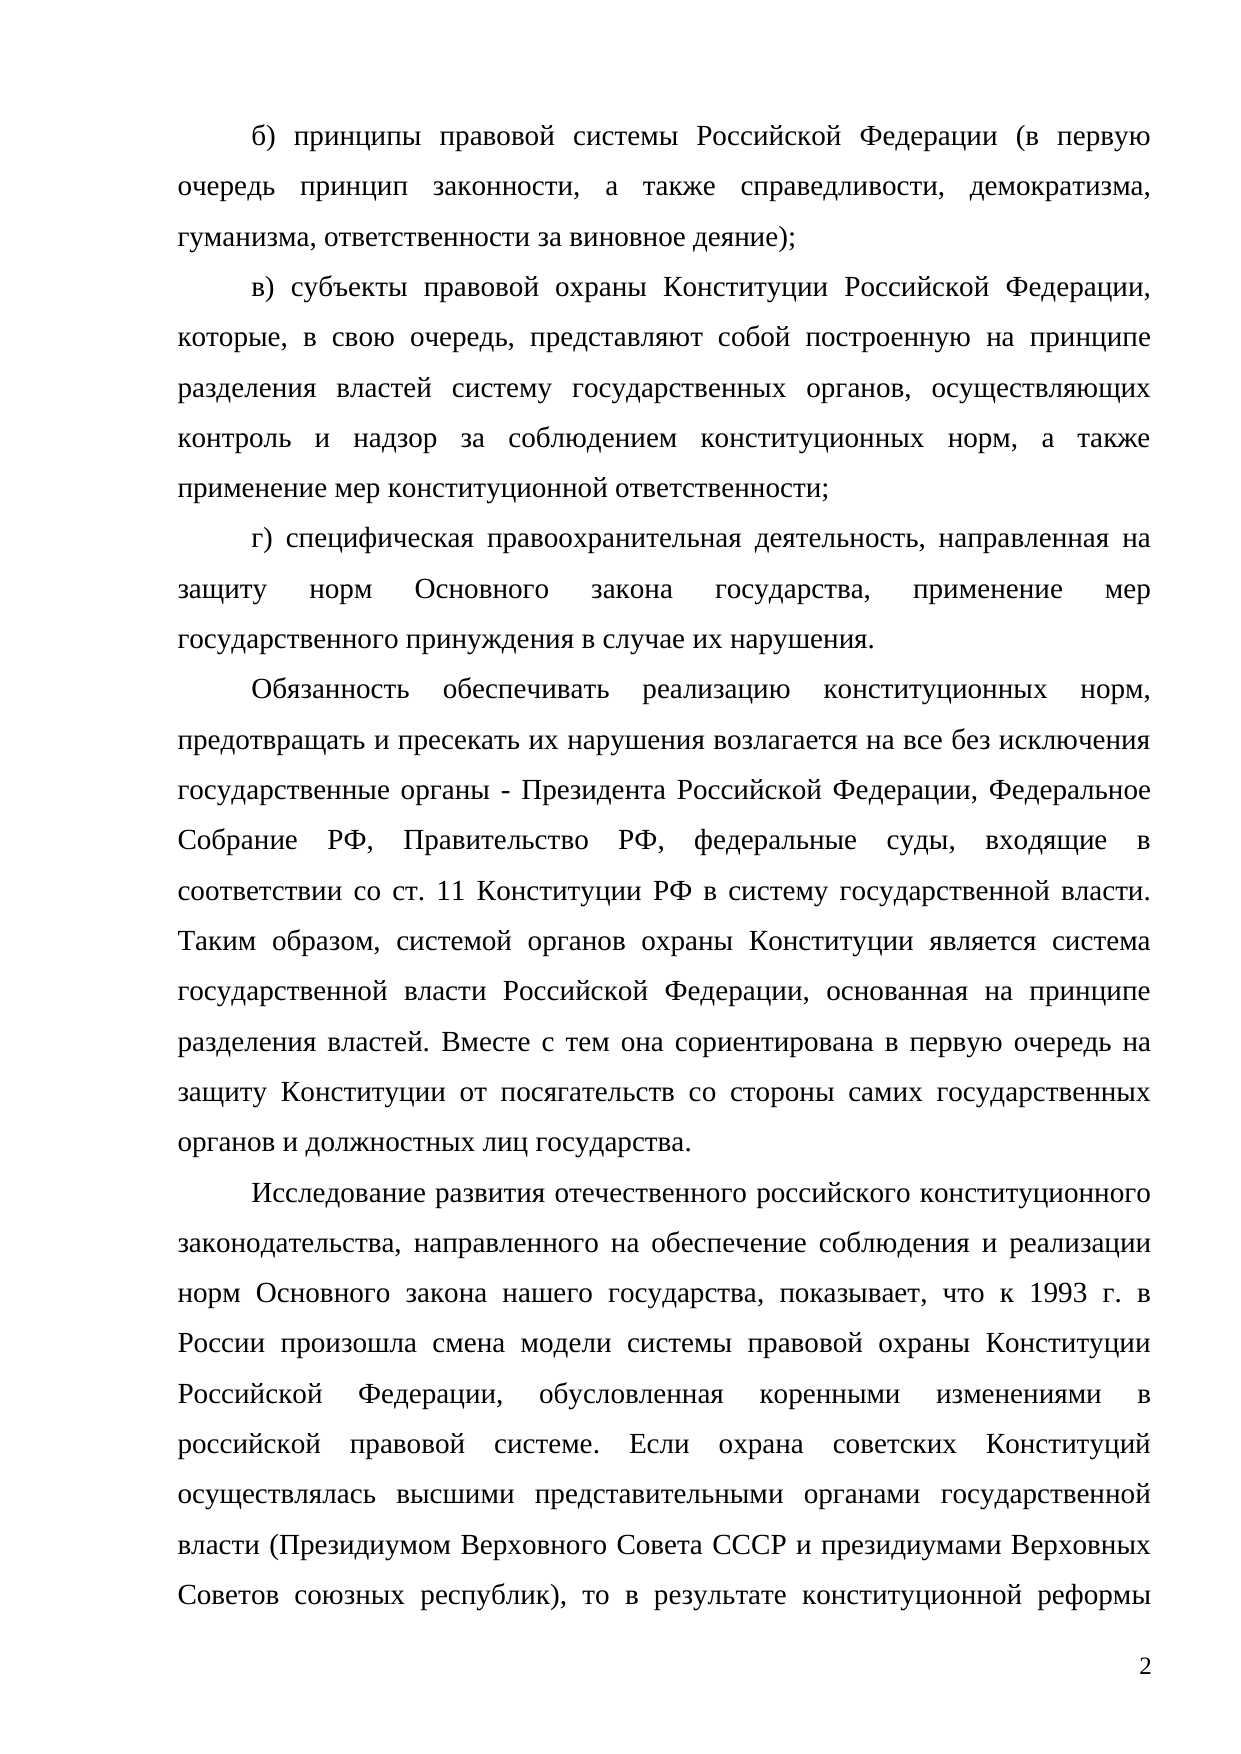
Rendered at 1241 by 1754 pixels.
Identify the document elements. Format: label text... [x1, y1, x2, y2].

text г) специфическая правоохранительная деятельность, направленная на защиту норм Основного закона государства, применение мер государственного принуждения в случае их нарушения. [177, 521, 1152, 655]
text б) принципы правовой системы Российской Федерации (в первую очередь принцип законности, а также справедливости, демократизма, гуманизма, ответственности за виновное деяние); [177, 118, 1152, 252]
text в) субъекты правовой охраны Конституции Российской Федерации, которые, в свою очередь, представляют собой построенную на принципе разделения властей систему государственных органов, осуществляющих контроль и надзор за соблюдением конституционных норм, а также применение мер конституционной ответственности; [177, 269, 1152, 504]
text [177, 1175, 1152, 1611]
text Обязанность обеспечивать реализацию конституционных норм, предотвращать и пресекать их нарушения возлагается на все без исключения государственные органы - Президента Российской Федерации, Федеральное Собрание РФ, Правительство РФ, федеральные суды, входящие в соответствии со ст. 11 Конституции РФ в систему государственной власти. Таким образом, системой органов охраны Конституции является система государственной власти Российской Федерации, основанная на принципе разделения властей. Вместе с тем она сориентирована в первую очередь на защиту Конституции от посягательств со стороны самих государственных органов и должностных лиц государства. [177, 672, 1152, 1158]
